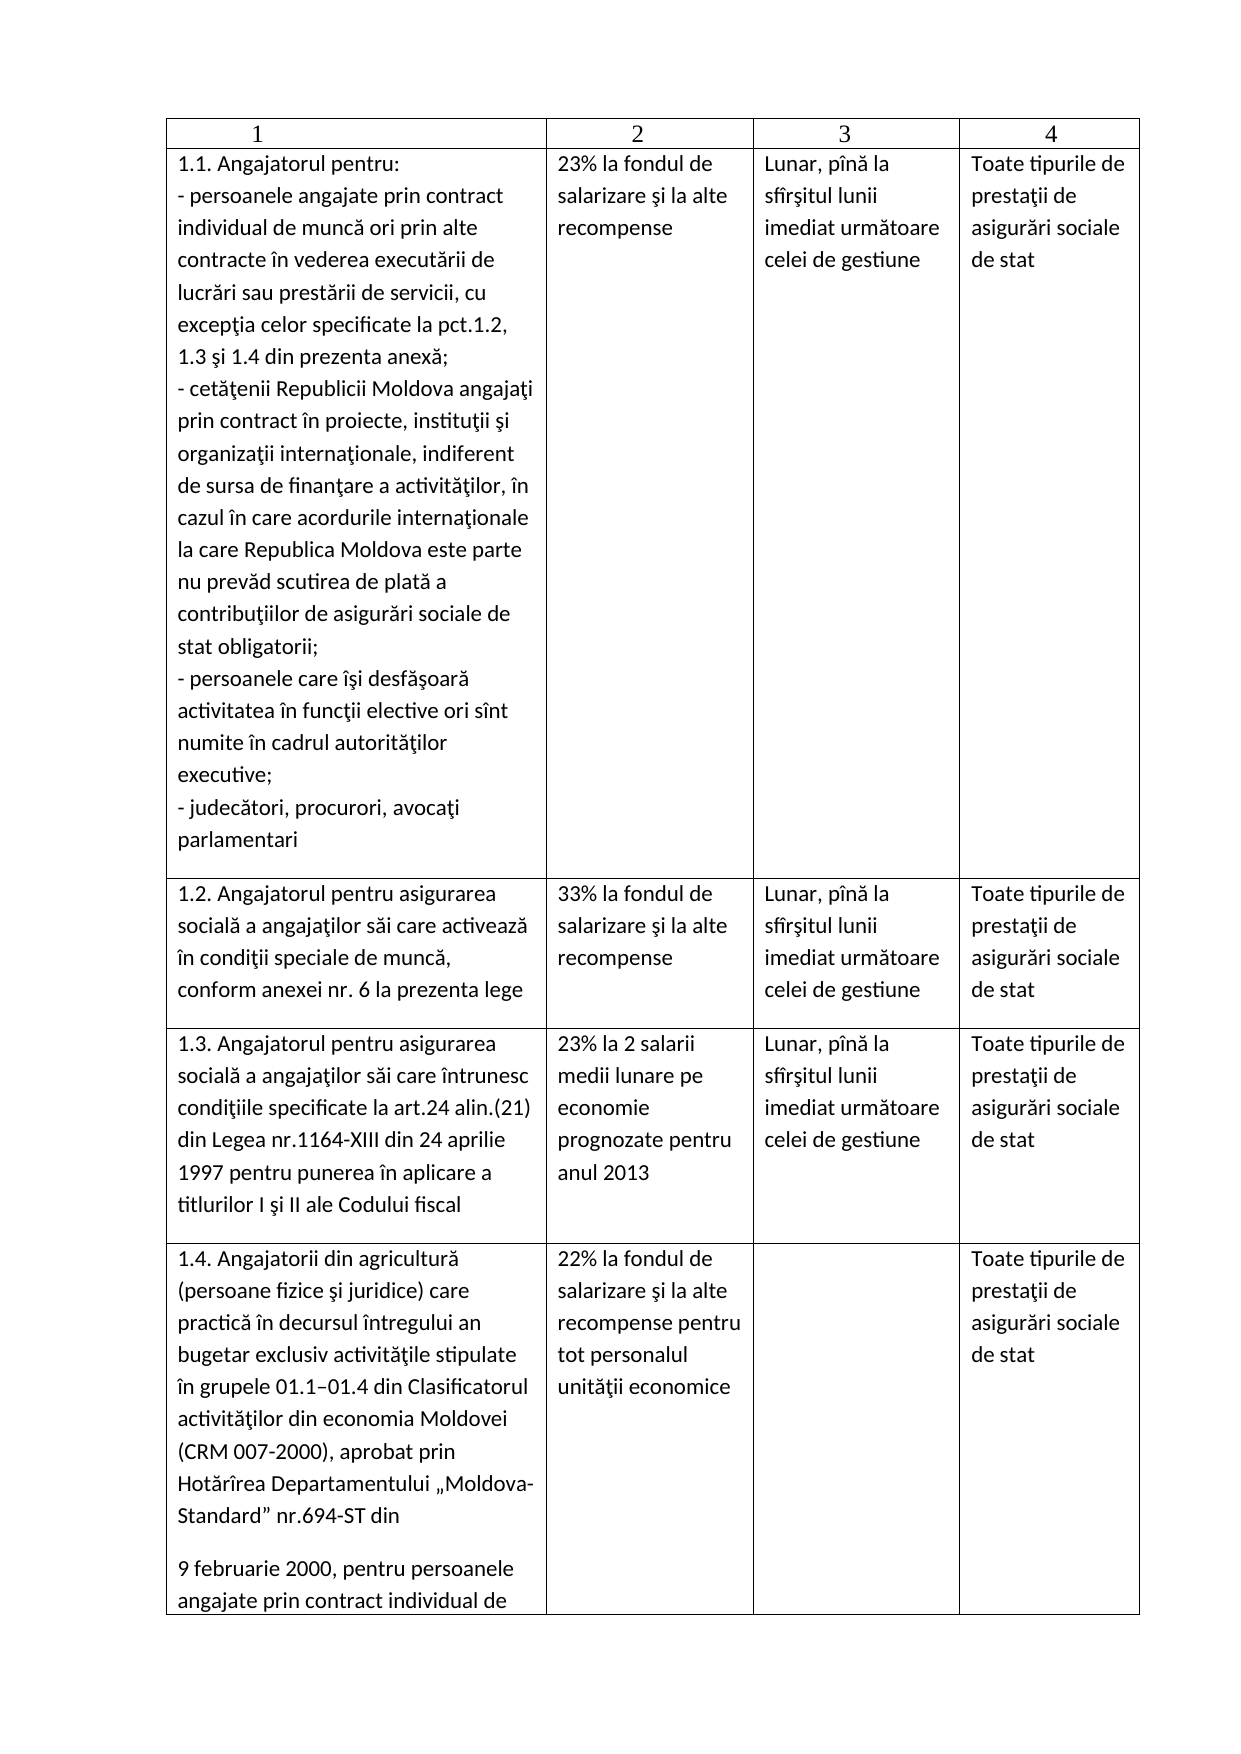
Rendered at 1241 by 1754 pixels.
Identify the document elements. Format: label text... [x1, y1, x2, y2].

table_header 2 [547, 119, 753, 148]
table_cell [960, 1244, 1139, 1614]
table_cell 23% la fondul de salarizare şi la alte recompense [547, 149, 753, 878]
table_header 3 [754, 119, 959, 148]
table_header 4 [960, 119, 1139, 148]
table_cell [754, 1244, 959, 1614]
table_cell 1.2. Angajatorul pentru asigurarea socială a angajaţilor săi care activează în condiţii speciale de muncă, conform anexei nr. 6 la prezenta lege [167, 879, 546, 1028]
table_cell Lunar, pînă la sfîrşitul lunii imediat următoare celei de gestiune [754, 149, 959, 878]
table_cell 1.1. Angajatorul pentru: - persoanele angajate prin contract individual de muncă ori prin alte contracte în vederea executării de lucrări sau prestării de servicii, cu excepţia celor specificate la pct.1.2, 1.3 şi 1.4 din prezenta anexă; - cetăţenii Republicii Moldova angajaţi prin contract în proiecte, instituţii şi organizaţii internaţionale, indiferent de sursa de finanţare a activităţilor, în cazul în care acordurile internaţionale la care Republica Moldova este parte nu prevăd scutirea de plată a contribuţiilor de asigurări sociale de stat obligatorii; - persoanele care îşi desfăşoară activitatea în funcţii elective ori sînt numite în cadrul autorităţilor executive; - judecători, procurori, avocaţi parlamentari [167, 149, 546, 878]
table_cell Toate tipurile de prestaţii de asigurări sociale de stat [960, 879, 1139, 1028]
table_cell 23% la 2 salarii medii lunare pe economie prognozate pentru anul 2013 [547, 1029, 753, 1243]
table_header 1 [167, 119, 546, 148]
table_cell Toate tipurile de prestaţii de asigurări sociale de stat [960, 1029, 1139, 1243]
table_cell 1.3. Angajatorul pentru asigurarea socială a angajaţilor săi care întrunesc condiţiile specificate la art.24 alin.(21) din Legea nr.1164-XIII din 24 aprilie 1997 pentru punerea în aplicare a titlurilor I şi II ale Codului fiscal [167, 1029, 546, 1243]
table_cell Toate tipurile de prestaţii de asigurări sociale de stat [960, 149, 1139, 878]
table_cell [167, 1244, 546, 1614]
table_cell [547, 1244, 753, 1614]
table_cell Lunar, pînă la sfîrşitul lunii imediat următoare celei de gestiune [754, 879, 959, 1028]
table_cell 33% la fondul de salarizare şi la alte recompense [547, 879, 753, 1028]
table_cell Lunar, pînă la sfîrşitul lunii imediat următoare celei de gestiune [754, 1029, 959, 1243]
